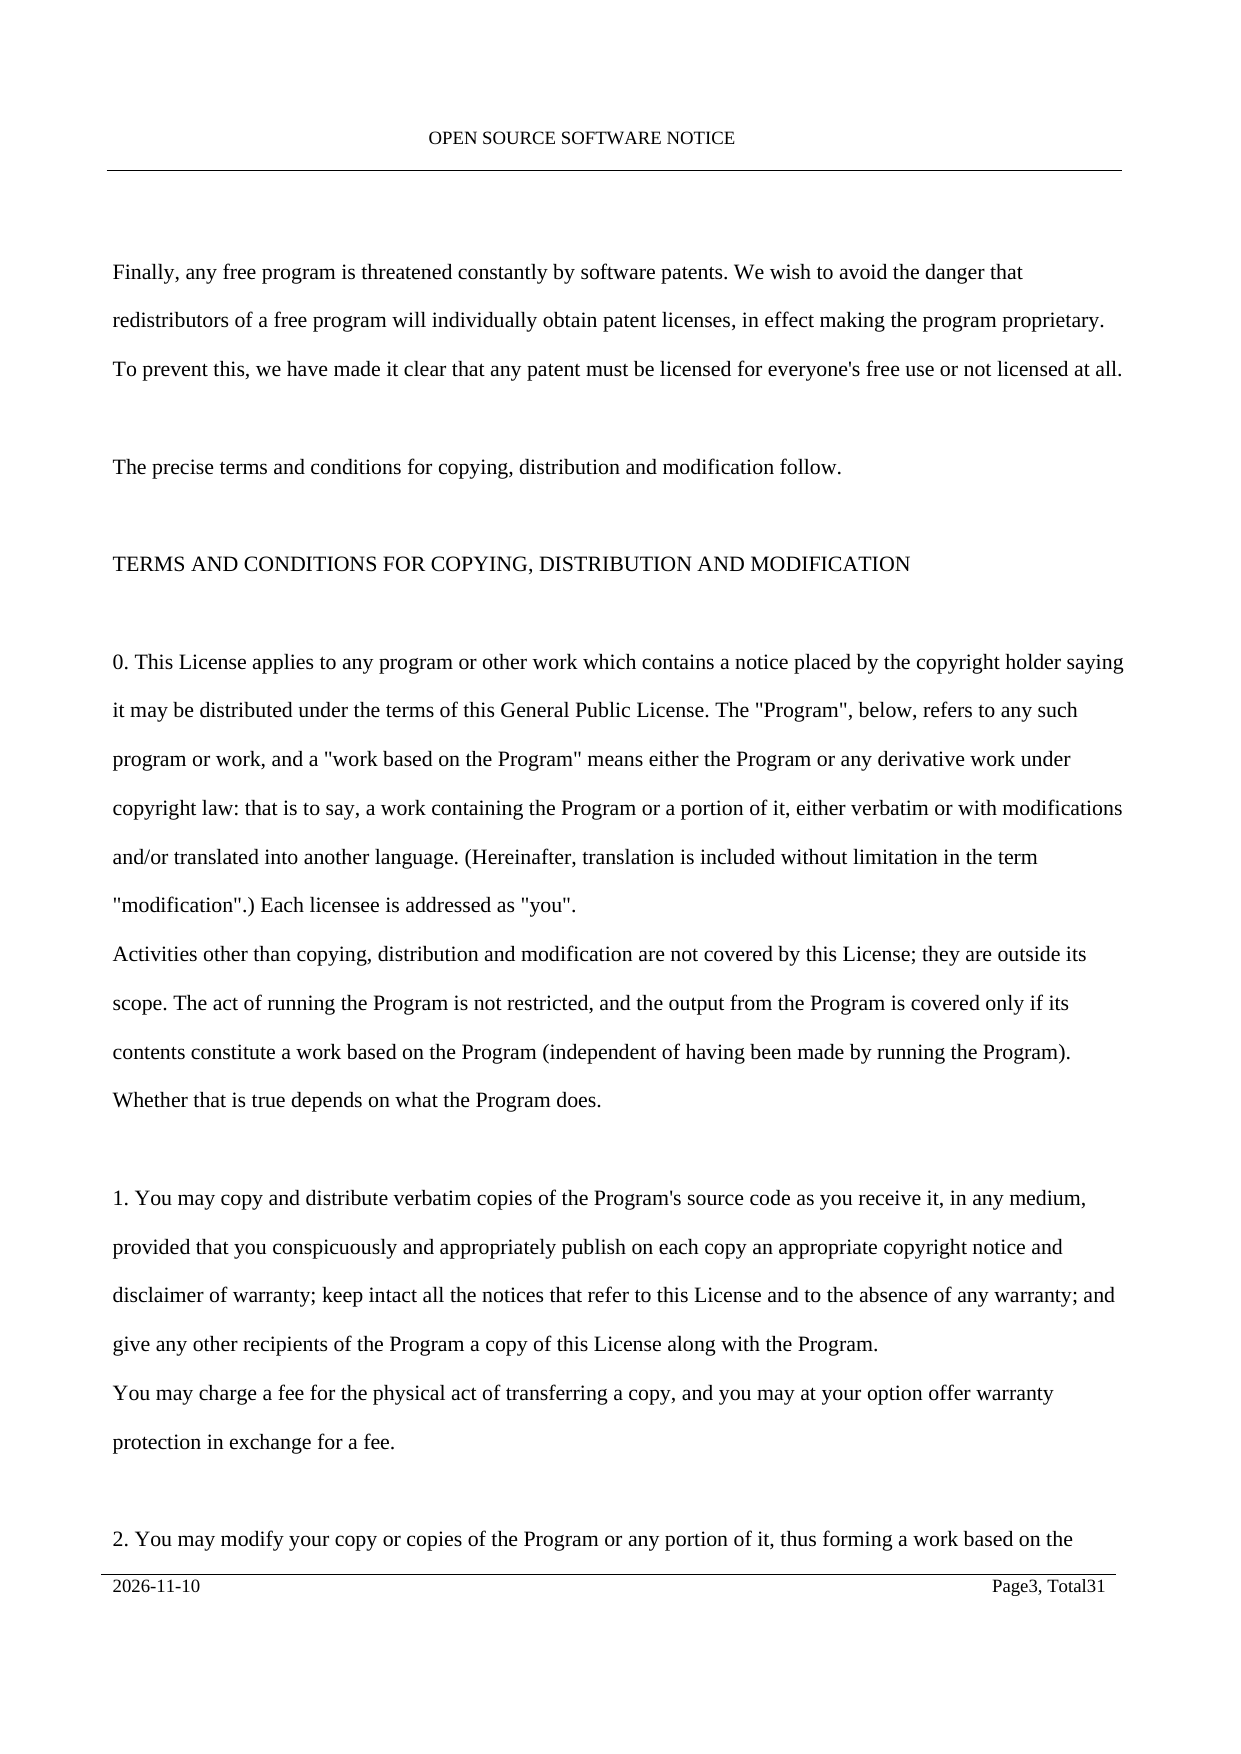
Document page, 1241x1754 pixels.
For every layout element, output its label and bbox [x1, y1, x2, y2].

text [112, 206, 1128, 1555]
